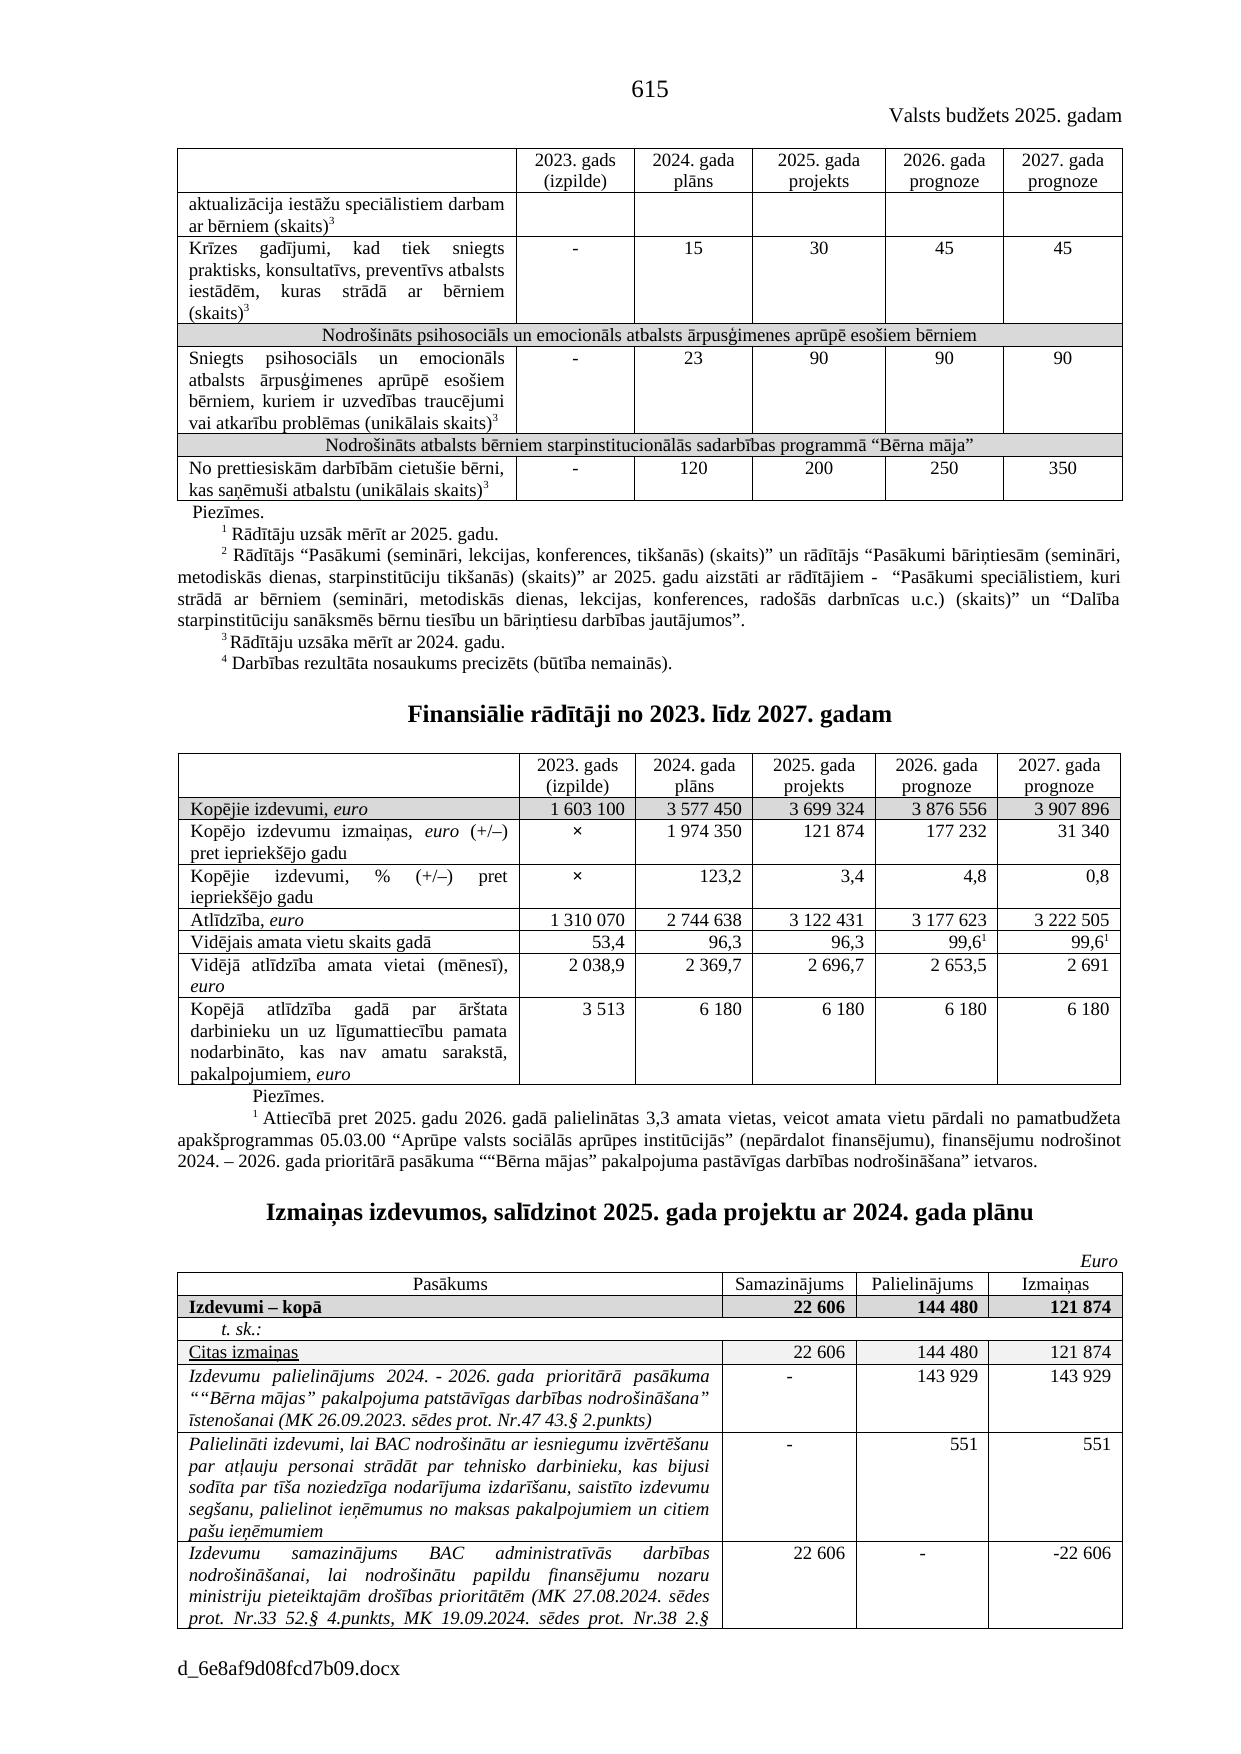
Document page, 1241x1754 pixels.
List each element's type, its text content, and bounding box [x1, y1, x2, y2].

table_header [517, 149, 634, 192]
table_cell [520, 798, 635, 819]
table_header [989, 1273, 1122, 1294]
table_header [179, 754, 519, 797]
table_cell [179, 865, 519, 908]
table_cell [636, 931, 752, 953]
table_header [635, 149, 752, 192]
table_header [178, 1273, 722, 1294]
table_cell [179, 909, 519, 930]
text 3 Rādītāju uzsāka mērīt ar 2024. gadu. [177, 631, 1122, 652]
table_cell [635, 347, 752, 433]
text Euro [1002, 1250, 1122, 1272]
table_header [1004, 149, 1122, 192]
text 1 Attiecībā pret 2025. gadu 2026. gadā palielinātas 3,3 amata vietas, veicot amata vietu pārdali no pamatbudžeta apakšprogrammas 05.03.00 “Aprūpe valsts sociālās aprūpes institūcijās” (nepārdalot finansējumu), finansējumu nodrošinot 2024. – 2026. gada prioritārā pasākuma ““Bērna mājas” pakalpojuma pastāvīgas darbības nodrošināšana” ietvaros. [177, 1107, 1122, 1172]
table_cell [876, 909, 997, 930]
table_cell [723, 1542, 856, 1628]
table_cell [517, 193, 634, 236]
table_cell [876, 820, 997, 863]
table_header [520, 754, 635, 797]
text Finansiālie rādītāji no 2023. līdz 2027. gadam [177, 699, 1122, 727]
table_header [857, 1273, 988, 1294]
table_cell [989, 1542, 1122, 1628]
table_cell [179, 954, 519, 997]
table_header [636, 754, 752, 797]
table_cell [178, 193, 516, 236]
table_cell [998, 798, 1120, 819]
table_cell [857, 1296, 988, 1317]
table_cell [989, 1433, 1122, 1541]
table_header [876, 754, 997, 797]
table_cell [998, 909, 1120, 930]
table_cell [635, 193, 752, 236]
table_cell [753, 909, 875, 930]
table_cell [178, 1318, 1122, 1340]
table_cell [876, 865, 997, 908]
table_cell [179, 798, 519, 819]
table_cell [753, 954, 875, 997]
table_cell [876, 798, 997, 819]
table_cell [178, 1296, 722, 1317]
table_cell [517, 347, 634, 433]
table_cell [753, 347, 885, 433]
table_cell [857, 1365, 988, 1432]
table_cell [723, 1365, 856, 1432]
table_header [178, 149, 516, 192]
text Piezīmes. [177, 501, 1122, 523]
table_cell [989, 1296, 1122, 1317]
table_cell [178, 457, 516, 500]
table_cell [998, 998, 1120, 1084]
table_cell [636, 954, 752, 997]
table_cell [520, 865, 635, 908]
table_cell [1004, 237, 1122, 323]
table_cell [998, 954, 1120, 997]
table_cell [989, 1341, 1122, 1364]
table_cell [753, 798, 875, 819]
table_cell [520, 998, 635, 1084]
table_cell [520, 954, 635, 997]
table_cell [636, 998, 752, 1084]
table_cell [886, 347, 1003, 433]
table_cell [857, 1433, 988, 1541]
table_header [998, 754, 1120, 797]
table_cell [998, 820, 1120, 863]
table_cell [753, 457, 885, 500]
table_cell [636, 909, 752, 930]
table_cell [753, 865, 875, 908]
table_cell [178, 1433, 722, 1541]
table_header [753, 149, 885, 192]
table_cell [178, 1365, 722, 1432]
text 2 Rādītājs “Pasākumi (semināri, lekcijas, konferences, tikšanās) (skaits)” un rādītājs “Pasākumi bāriņtiesām (semināri, metodiskās dienas, starpinstitūciju tikšanās) (skaits)” ar 2025. gadu aizstāti ar rādītājiem - “Pasākumi speciālistiem, kuri strādā ar bērniem (semināri, metodiskās dienas, lekcijas, konferences, radošās darbnīcas u.c.) (skaits)” un “Dalība starpinstitūciju sanāksmēs bērnu tiesību un bāriņtiesu darbības jautājumos”. [177, 544, 1122, 631]
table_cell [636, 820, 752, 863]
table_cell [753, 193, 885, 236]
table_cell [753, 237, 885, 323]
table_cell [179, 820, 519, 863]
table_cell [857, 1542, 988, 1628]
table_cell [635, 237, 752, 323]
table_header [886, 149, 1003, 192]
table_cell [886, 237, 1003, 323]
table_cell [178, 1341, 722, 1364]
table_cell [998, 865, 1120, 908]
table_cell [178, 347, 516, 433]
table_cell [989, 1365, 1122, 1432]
text Piezīmes. [177, 1085, 1122, 1107]
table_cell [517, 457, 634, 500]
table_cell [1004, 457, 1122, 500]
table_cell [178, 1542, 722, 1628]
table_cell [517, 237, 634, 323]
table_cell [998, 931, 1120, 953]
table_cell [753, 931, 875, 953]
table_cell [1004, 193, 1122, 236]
text 4 Darbības rezultāta nosaukums precizēts (būtība nemainās). [177, 652, 1122, 674]
text Izmaiņas izdevumos, salīdzinot 2025. gada projektu ar 2024. gada plānu [177, 1197, 1122, 1225]
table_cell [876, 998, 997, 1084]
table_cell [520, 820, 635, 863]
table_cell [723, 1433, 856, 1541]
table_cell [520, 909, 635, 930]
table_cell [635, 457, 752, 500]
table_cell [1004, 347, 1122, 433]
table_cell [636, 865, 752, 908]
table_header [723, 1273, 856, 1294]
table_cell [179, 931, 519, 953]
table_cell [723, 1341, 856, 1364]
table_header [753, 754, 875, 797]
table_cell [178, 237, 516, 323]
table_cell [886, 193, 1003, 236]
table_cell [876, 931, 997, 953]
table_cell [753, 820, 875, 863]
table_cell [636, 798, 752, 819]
text 1 Rādītāju uzsāk mērīt ar 2025. gadu. [221, 523, 1122, 544]
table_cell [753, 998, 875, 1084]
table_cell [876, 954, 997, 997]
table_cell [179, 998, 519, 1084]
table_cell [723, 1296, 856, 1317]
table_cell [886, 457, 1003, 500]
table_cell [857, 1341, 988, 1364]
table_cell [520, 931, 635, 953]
